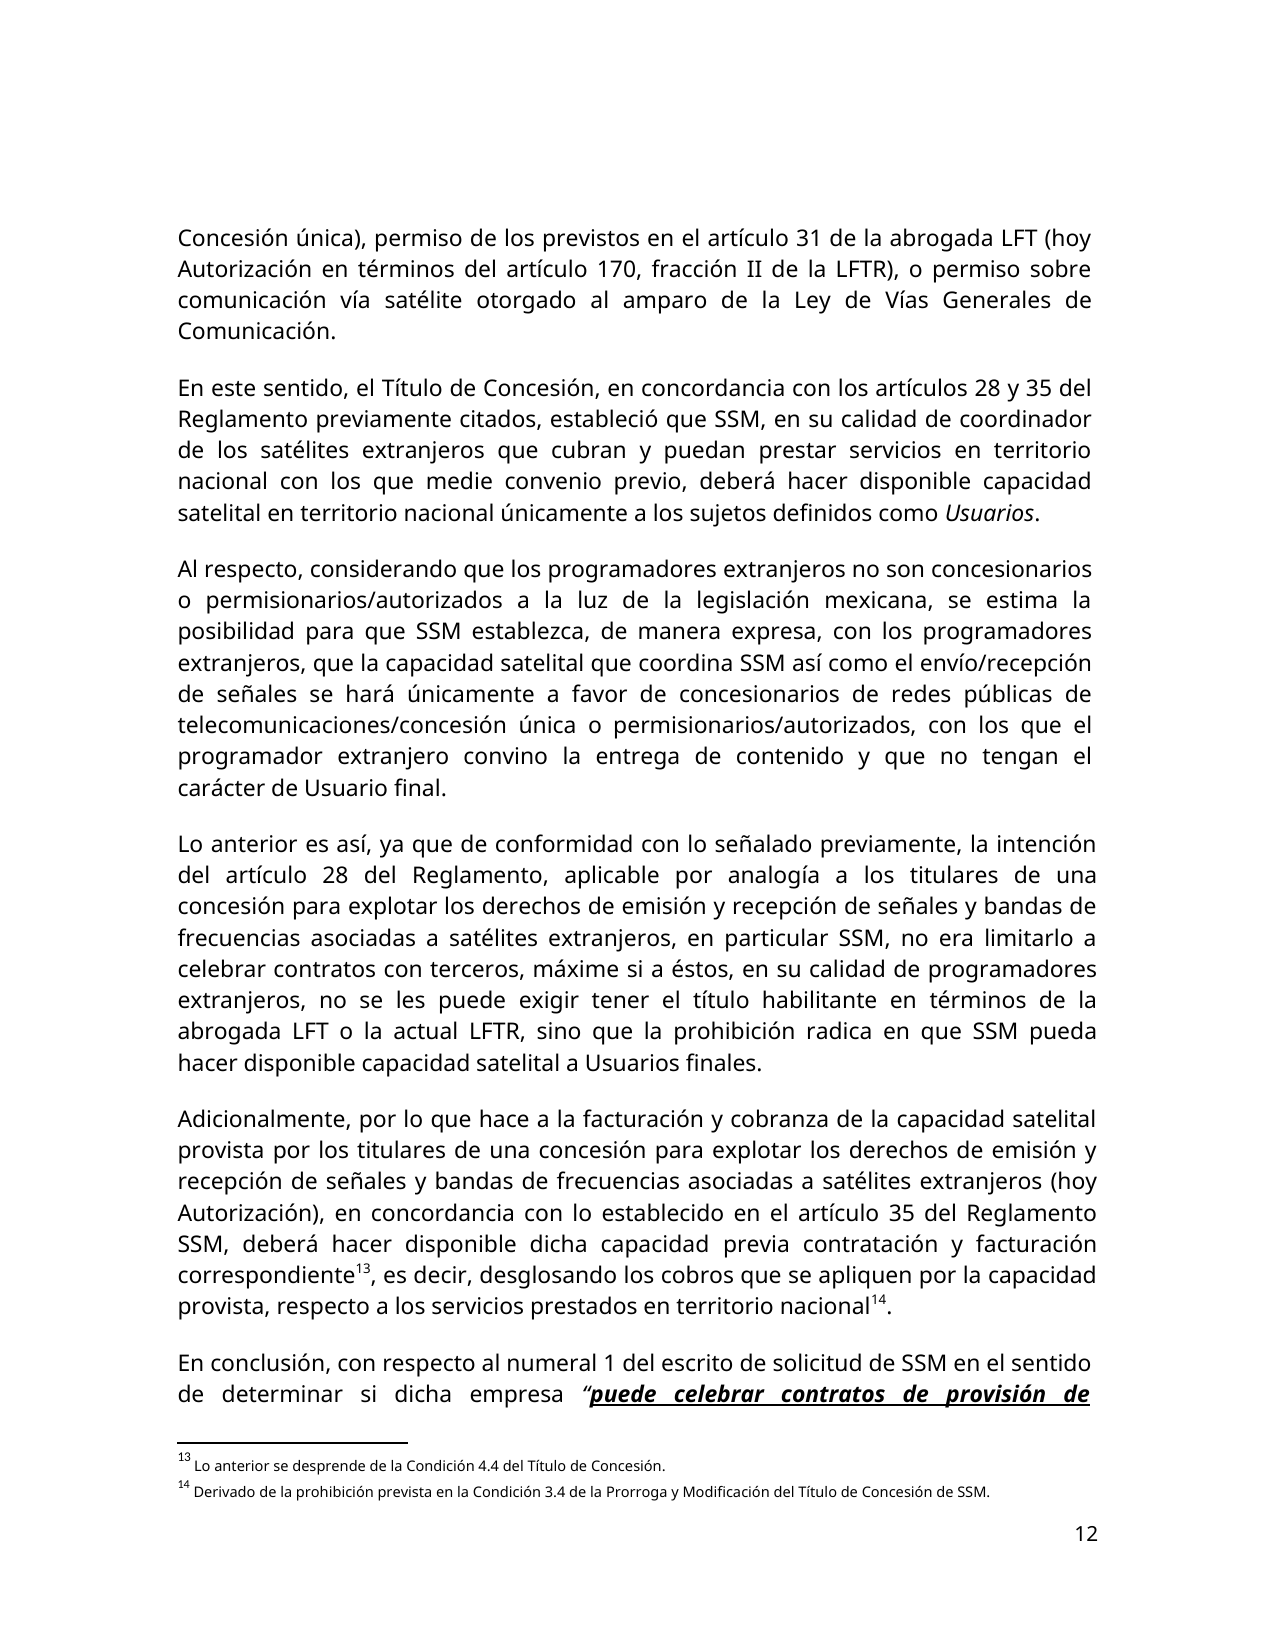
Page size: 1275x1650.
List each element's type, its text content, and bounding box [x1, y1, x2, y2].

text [177, 1347, 1093, 1409]
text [177, 222, 1093, 347]
text En este sentido, el Título de Concesión, en concordancia con los artículos 28 y 35 del Reglamento previamente citados, estableció que SSM, en su calidad de coordinador de los satélites extranjeros que cubran y puedan prestar servicios en territorio nacional con los que medie convenio previo, deberá hacer disponible capacidad satelital en territorio nacional únicamente a los sujetos definidos como Usuarios. [177, 372, 1093, 528]
text Al respecto, considerando que los programadores extranjeros no son concesionarios o permisionarios/autorizados a la luz de la legislación mexicana, se estima la posibilidad para que SSM establezca, de manera expresa, con los programadores extranjeros, que la capacidad satelital que coordina SSM así como el envío/recepción de señales se hará únicamente a favor de concesionarios de redes públicas de telecomunicaciones/concesión única o permisionarios/autorizados, con los que el programador extranjero convino la entrega de contenido y que no tengan el carácter de Usuario final. [177, 553, 1093, 803]
text Lo anterior es así, ya que de conformidad con lo señalado previamente, la intención del artículo 28 del Reglamento, aplicable por analogía a los titulares de una concesión para explotar los derechos de emisión y recepción de señales y bandas de frecuencias asociadas a satélites extranjeros, en particular SSM, no era limitarlo a celebrar contratos con terceros, máxime si a éstos, en su calidad de programadores extranjeros, no se les puede exigir tener el título habilitante en términos de la abrogada LFT o la actual LFTR, sino que la prohibición radica en que SSM pueda hacer disponible capacidad satelital a Usuarios finales. [177, 828, 1098, 1078]
text Adicionalmente, por lo que hace a la facturación y cobranza de la capacidad satelital provista por los titulares de una concesión para explotar los derechos de emisión y recepción de señales y bandas de frecuencias asociadas a satélites extranjeros (hoy Autorización), en concordancia con lo establecido en el artículo 35 del Reglamento SSM, deberá hacer disponible dicha capacidad previa contratación y facturación correspondiente, es decir, desglosando los cobros que se apliquen por la capacidad provista, respecto a los servicios prestados en territorio nacional. [177, 1103, 1098, 1322]
